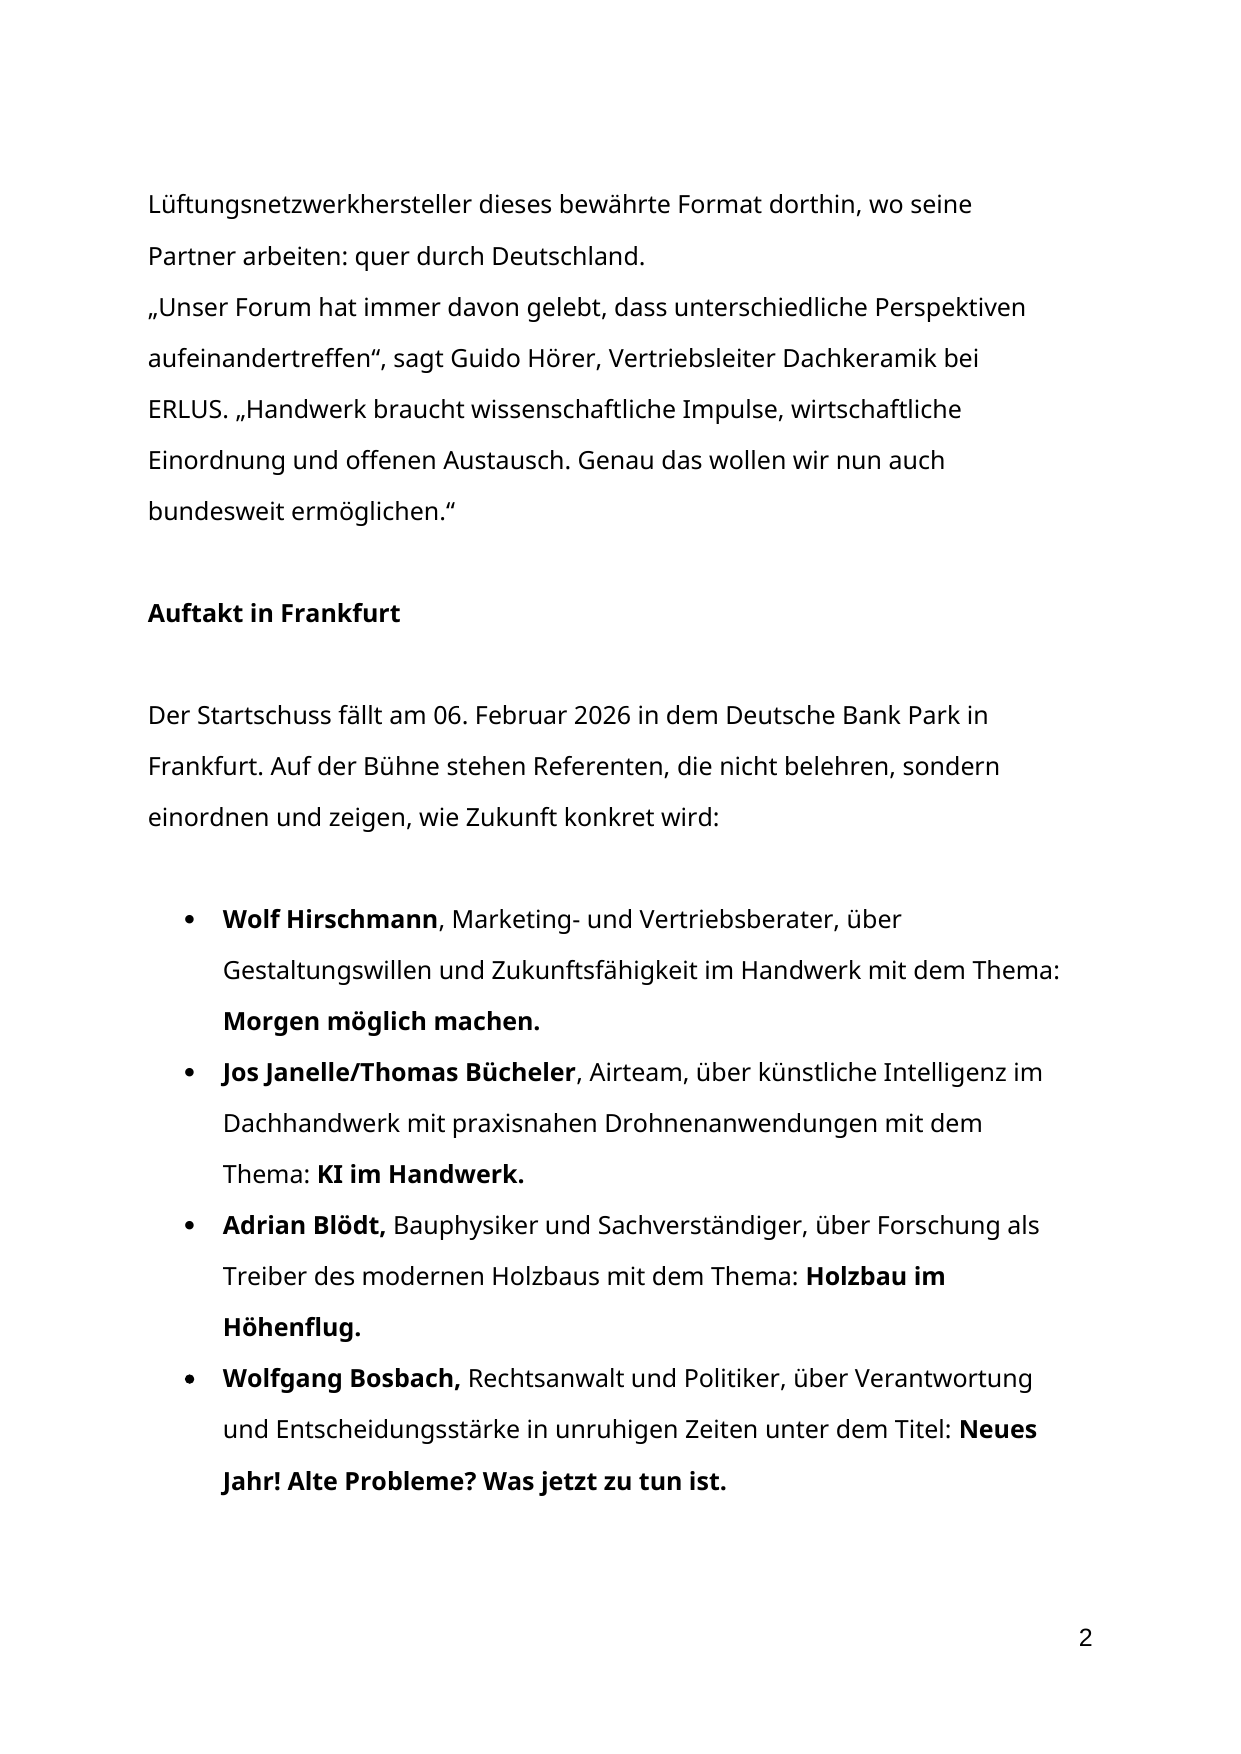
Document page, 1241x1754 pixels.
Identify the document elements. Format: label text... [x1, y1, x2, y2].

list Wolfgang Bosbach, Rechtsanwalt und Politiker, über Verantwortung und Entscheidungsstärke in unruhigen Zeiten unter dem Titel: Neues Jahr! Alte Probleme? Was jetzt zu tun ist. [185, 1361, 1063, 1497]
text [148, 187, 1063, 272]
text „Unser Forum hat immer davon gelebt, dass unterschiedliche Perspektiven aufeinandertreffen“, sagt Guido Hörer, Vertriebsleiter Dachkeramik bei ERLUS. „Handwerk braucht wissenschaftliche Impulse, wirtschaftliche Einordnung und offenen Austausch. Genau das wollen wir nun auch bundesweit ermöglichen.“ [148, 289, 1063, 527]
text Der Startschuss fällt am 06. Februar 2026 in dem Deutsche Bank Park in Frankfurt. Auf der Bühne stehen Referenten, die nicht belehren, sondern einordnen und zeigen, wie Zukunft konkret wird: [148, 698, 1063, 834]
list Jos Janelle/Thomas Bücheler, Airteam, über künstliche Intelligenz im Dachhandwerk mit praxisnahen Drohnenanwendungen mit dem Thema: KI im Handwerk. [185, 1055, 1063, 1191]
list Adrian Blödt, Bauphysiker und Sachverständiger, über Forschung als Treiber des modernen Holzbaus mit dem Thema: Holzbau im Höhenflug. [185, 1208, 1063, 1344]
list Wolf Hirschmann, Marketing- und Vertriebsberater, über Gestaltungswillen und Zukunftsfähigkeit im Handwerk mit dem Thema: Morgen möglich machen. [185, 902, 1063, 1038]
text Auftakt in Frankfurt [148, 596, 1063, 629]
